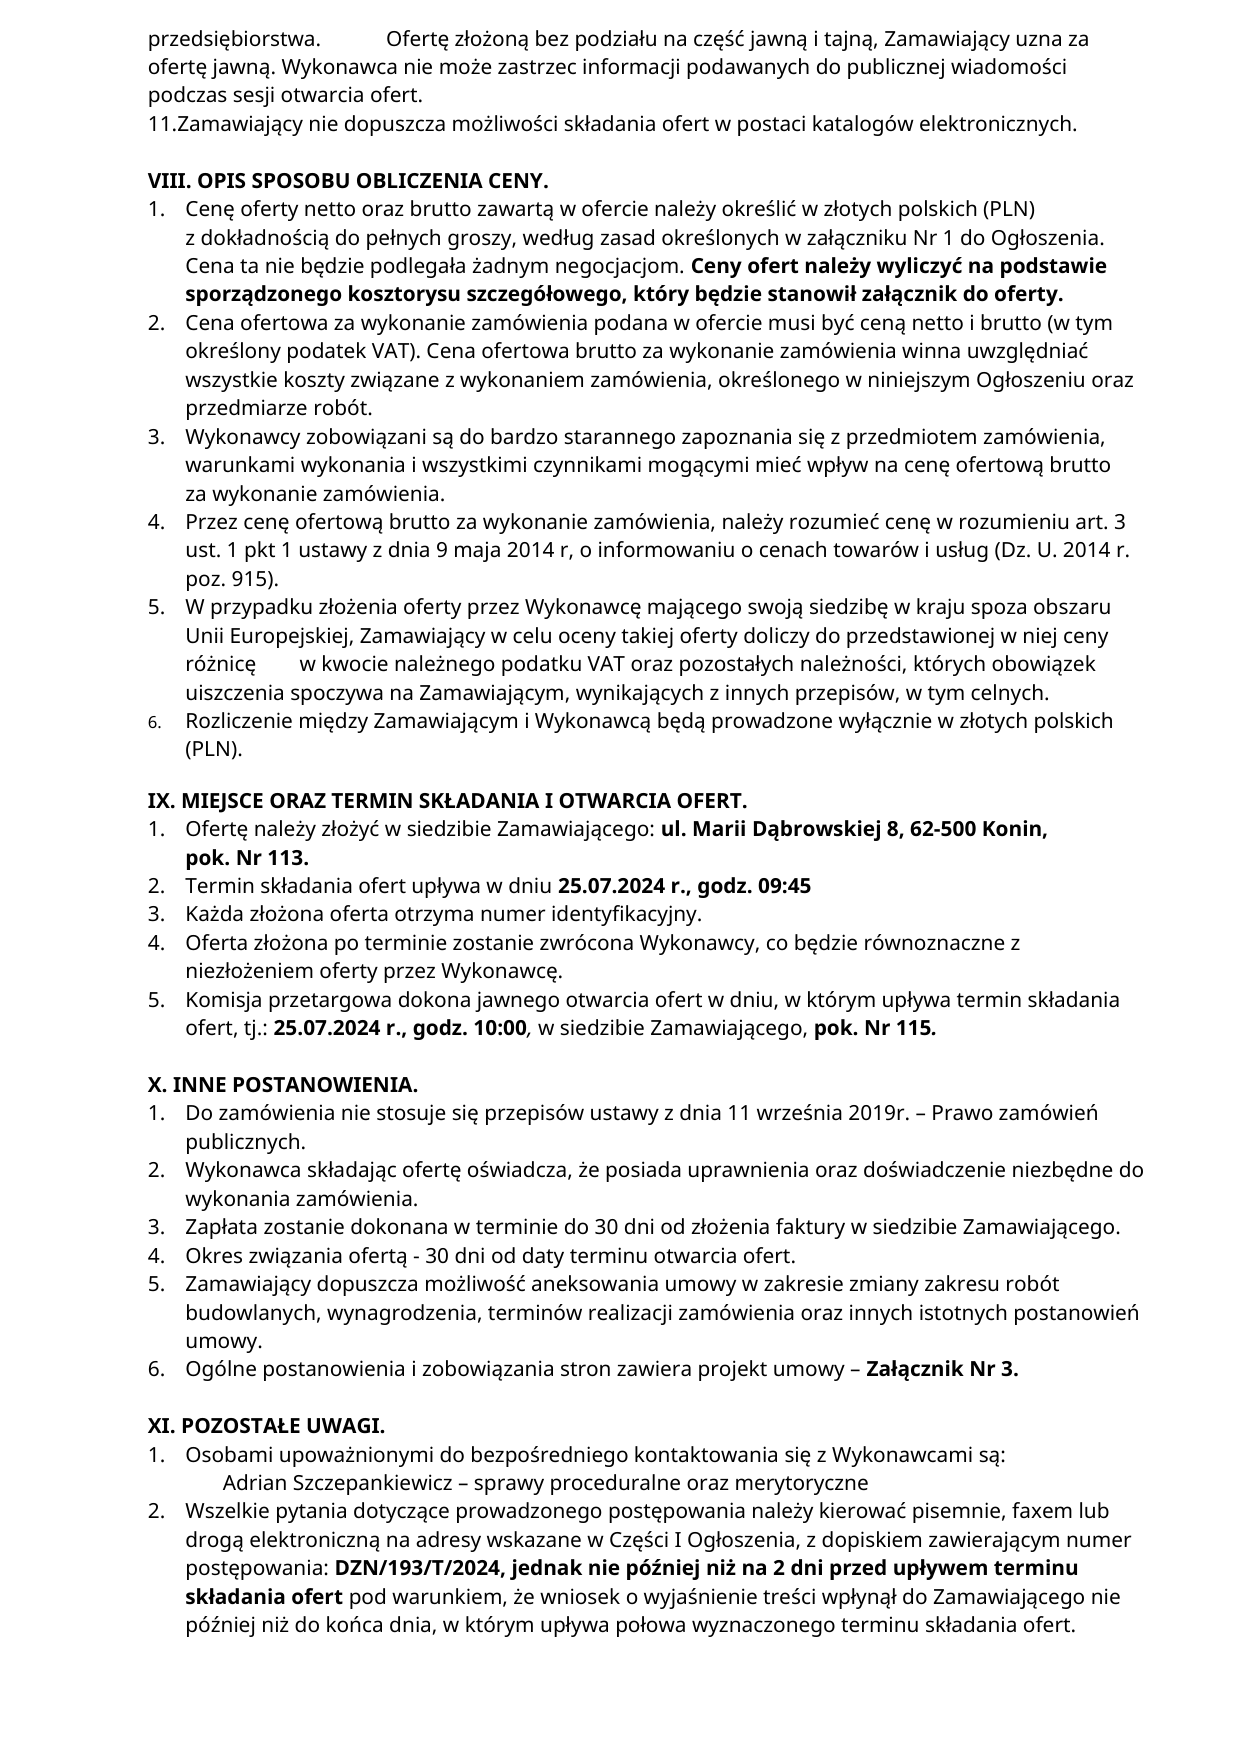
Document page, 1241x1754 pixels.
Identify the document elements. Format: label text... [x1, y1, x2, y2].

text Adrian Szczepankiewicz – sprawy proceduralne oraz merytoryczne [223, 1468, 1152, 1497]
list Do zamówienia nie stosuje się przepisów ustawy z dnia 11 września 2019r. – Prawo zamówień publicznych. [148, 1098, 1152, 1155]
list Komisja przetargowa dokona jawnego otwarcia ofert w dniu, w którym upływa termin składania ofert, tj.: 25.07.2024 r., godz. 10:00, w siedzibie Zamawiającego, pok. Nr 115. [148, 985, 1152, 1042]
list Zapłata zostanie dokonana w terminie do 30 dni od złożenia faktury w siedzibie Zamawiającego. [148, 1212, 1152, 1241]
list Wykonawcy zobowiązani są do bardzo starannego zapoznania się z przedmiotem zamówienia, warunkami wykonania i wszystkimi czynnikami mogącymi mieć wpływ na cenę ofertową brutto za wykonanie zamówienia. [148, 422, 1152, 507]
list Oferta złożona po terminie zostanie zwrócona Wykonawcy, co będzie równoznaczne z niezłożeniem oferty przez Wykonawcę. [148, 928, 1152, 985]
text XI. POZOSTAŁE UWAGI. [148, 1411, 1152, 1440]
list Wykonawca składając ofertę oświadcza, że posiada uprawnienia oraz doświadczenie niezbędne do wykonania zamówienia. [148, 1155, 1152, 1212]
list Ofertę należy złożyć w siedzibie Zamawiającego: ul. Marii Dąbrowskiej 8, 62-500 Konin, pok. Nr 113. [148, 814, 1152, 871]
text IX. MIEJSCE ORAZ TERMIN SKŁADANIA I OTWARCIA OFERT. [148, 786, 1152, 814]
list Termin składania ofert upływa w dniu 25.07.2024 r., godz. 09:45 [148, 871, 1152, 899]
list Każda złożona oferta otrzyma numer identyfikacyjny. [148, 899, 1152, 928]
list Wszelkie pytania dotyczące prowadzonego postępowania należy kierować pisemnie, faxem lub drogą elektroniczną na adresy wskazane w Części I Ogłoszenia, z dopiskiem zawierającym numer postępowania: DZN/193/T/2024, jednak nie później niż na 2 dni przed upływem terminu składania ofert pod warunkiem, że wniosek o wyjaśnienie treści wpłynął do Zamawiającego nie później niż do końca dnia, w którym upływa połowa wyznaczonego terminu składania ofert. [148, 1497, 1152, 1639]
text X. INNE POSTANOWIENIA. [148, 1070, 1152, 1098]
list Przez cenę ofertową brutto za wykonanie zamówienia, należy rozumieć cenę w rozumieniu art. 3 ust. 1 pkt 1 ustawy z dnia 9 maja 2014 r, o informowaniu o cenach towarów i usług (Dz. U. 2014 r. poz. 915). [148, 507, 1152, 592]
list Okres związania ofertą - 30 dni od daty terminu otwarcia ofert. [148, 1241, 1152, 1269]
list Ogólne postanowienia i zobowiązania stron zawiera projekt umowy – Załącznik Nr 3. [148, 1354, 1152, 1383]
list Cena ofertowa za wykonanie zamówienia podana w ofercie musi być ceną netto i brutto (w tym określony podatek VAT). Cena ofertowa brutto za wykonanie zamówienia winna uwzględniać wszystkie koszty związane z wykonaniem zamówienia, określonego w niniejszym Ogłoszeniu oraz przedmiarze robót. [148, 308, 1152, 422]
list Zamawiający dopuszcza możliwość aneksowania umowy w zakresie zmiany zakresu robót budowlanych, wynagrodzenia, terminów realizacji zamówienia oraz innych istotnych postanowień umowy. [148, 1269, 1152, 1354]
text 11.Zamawiający nie dopuszcza możliwości składania ofert w postaci katalogów elektronicznych. [148, 109, 1152, 137]
list Osobami upoważnionymi do bezpośredniego kontaktowania się z Wykonawcami są: [148, 1440, 1152, 1468]
list Cenę oferty netto oraz brutto zawartą w ofercie należy określić w złotych polskich (PLN) z dokładnością do pełnych groszy, według zasad określonych w załączniku Nr 1 do Ogłoszenia. [148, 194, 1152, 251]
text VIII. OPIS SPOSOBU OBLICZENIA CENY. [148, 166, 1152, 194]
list W przypadku złożenia oferty przez Wykonawcę mającego swoją siedzibę w kraju spoza obszaru Unii Europejskiej, Zamawiający w celu oceny takiej oferty doliczy do przedstawionej w niej ceny różnicę w kwocie należnego podatku VAT oraz pozostałych należności, których obowiązek uiszczenia spoczywa na Zamawiającym, wynikających z innych przepisów, w tym celnych. [148, 592, 1152, 706]
text Cena ta nie będzie podlegała żadnym negocjacjom. Ceny ofert należy wyliczyć na podstawie sporządzonego kosztorysu szczegółowego, który będzie stanowił załącznik do oferty. [185, 251, 1152, 308]
list Rozliczenie między Zamawiającym i Wykonawcą będą prowadzone wyłącznie w złotych polskich (PLN). [148, 706, 1152, 763]
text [148, 24, 1152, 109]
